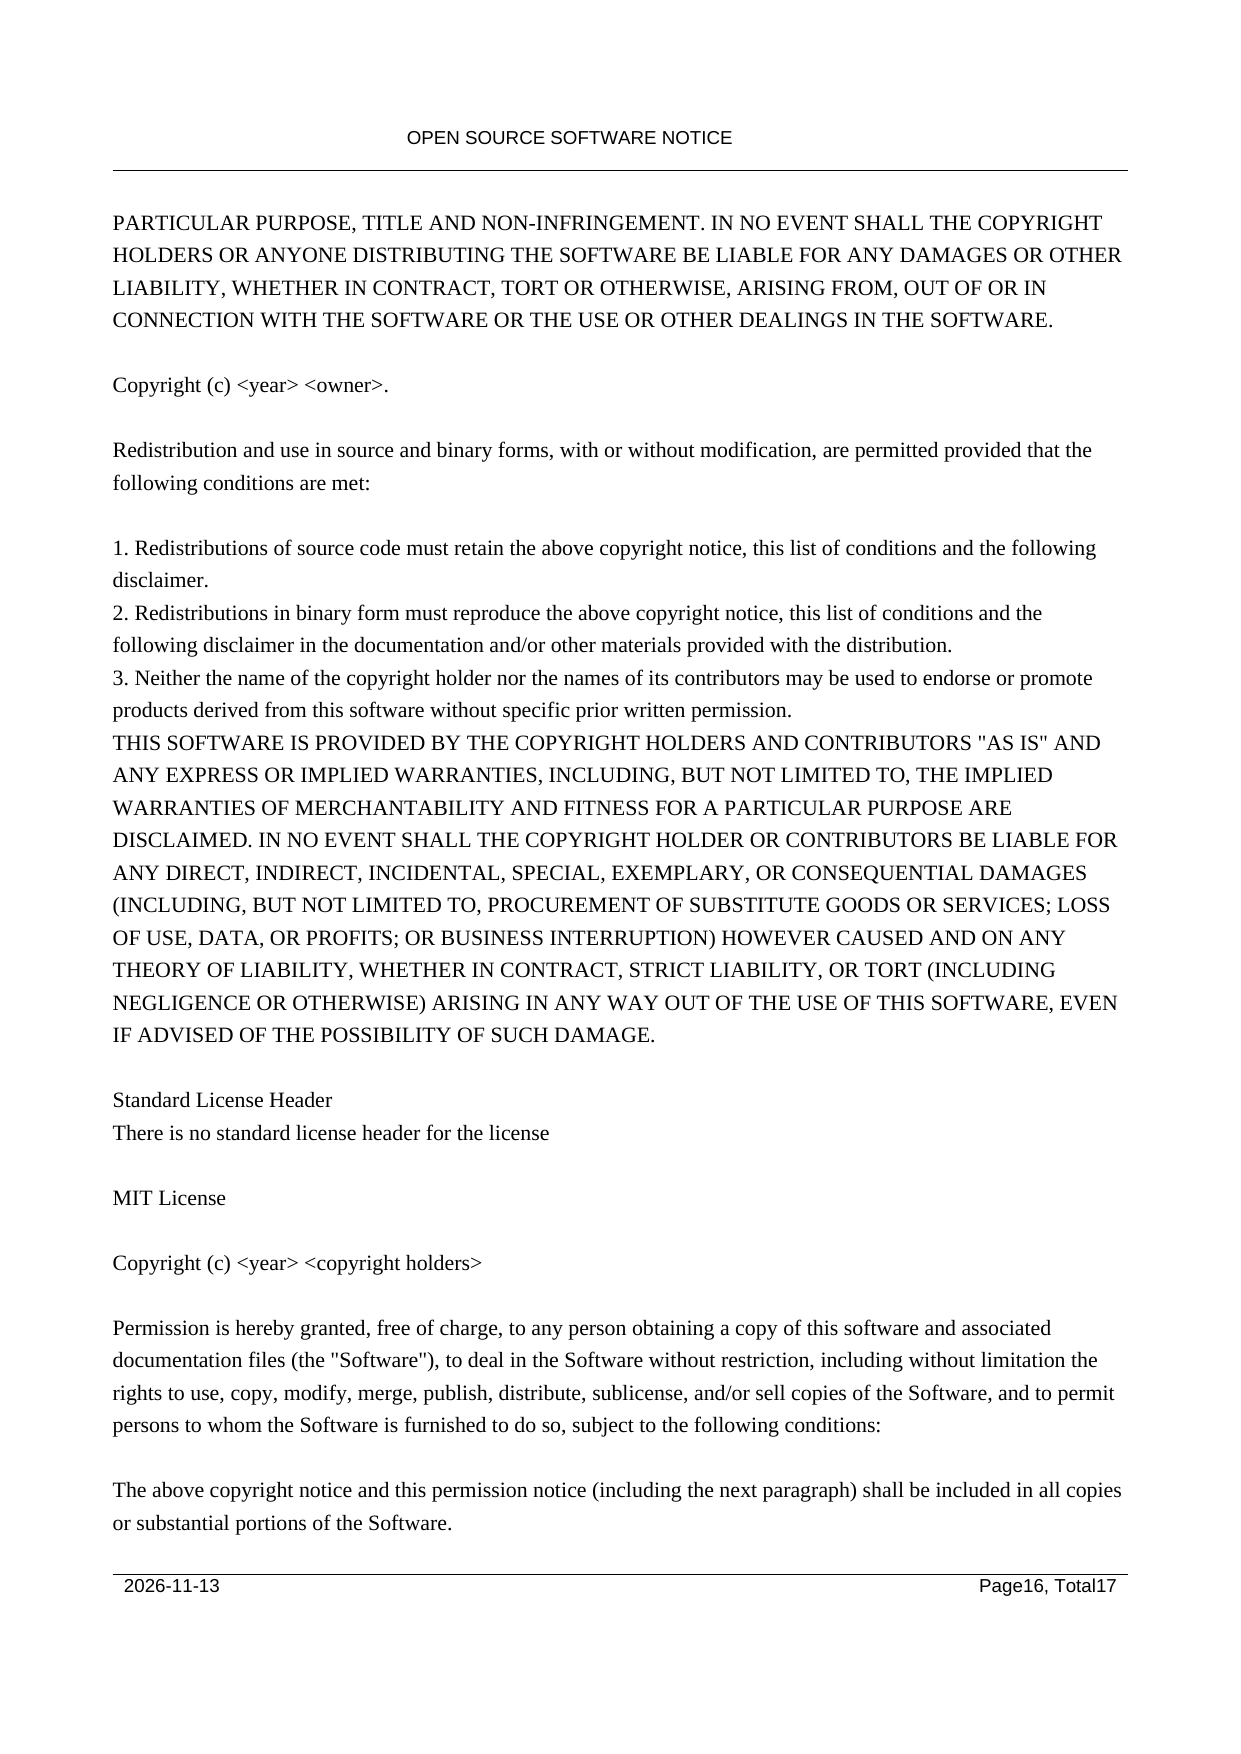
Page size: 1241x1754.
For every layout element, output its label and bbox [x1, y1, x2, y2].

text [112, 206, 1128, 1539]
